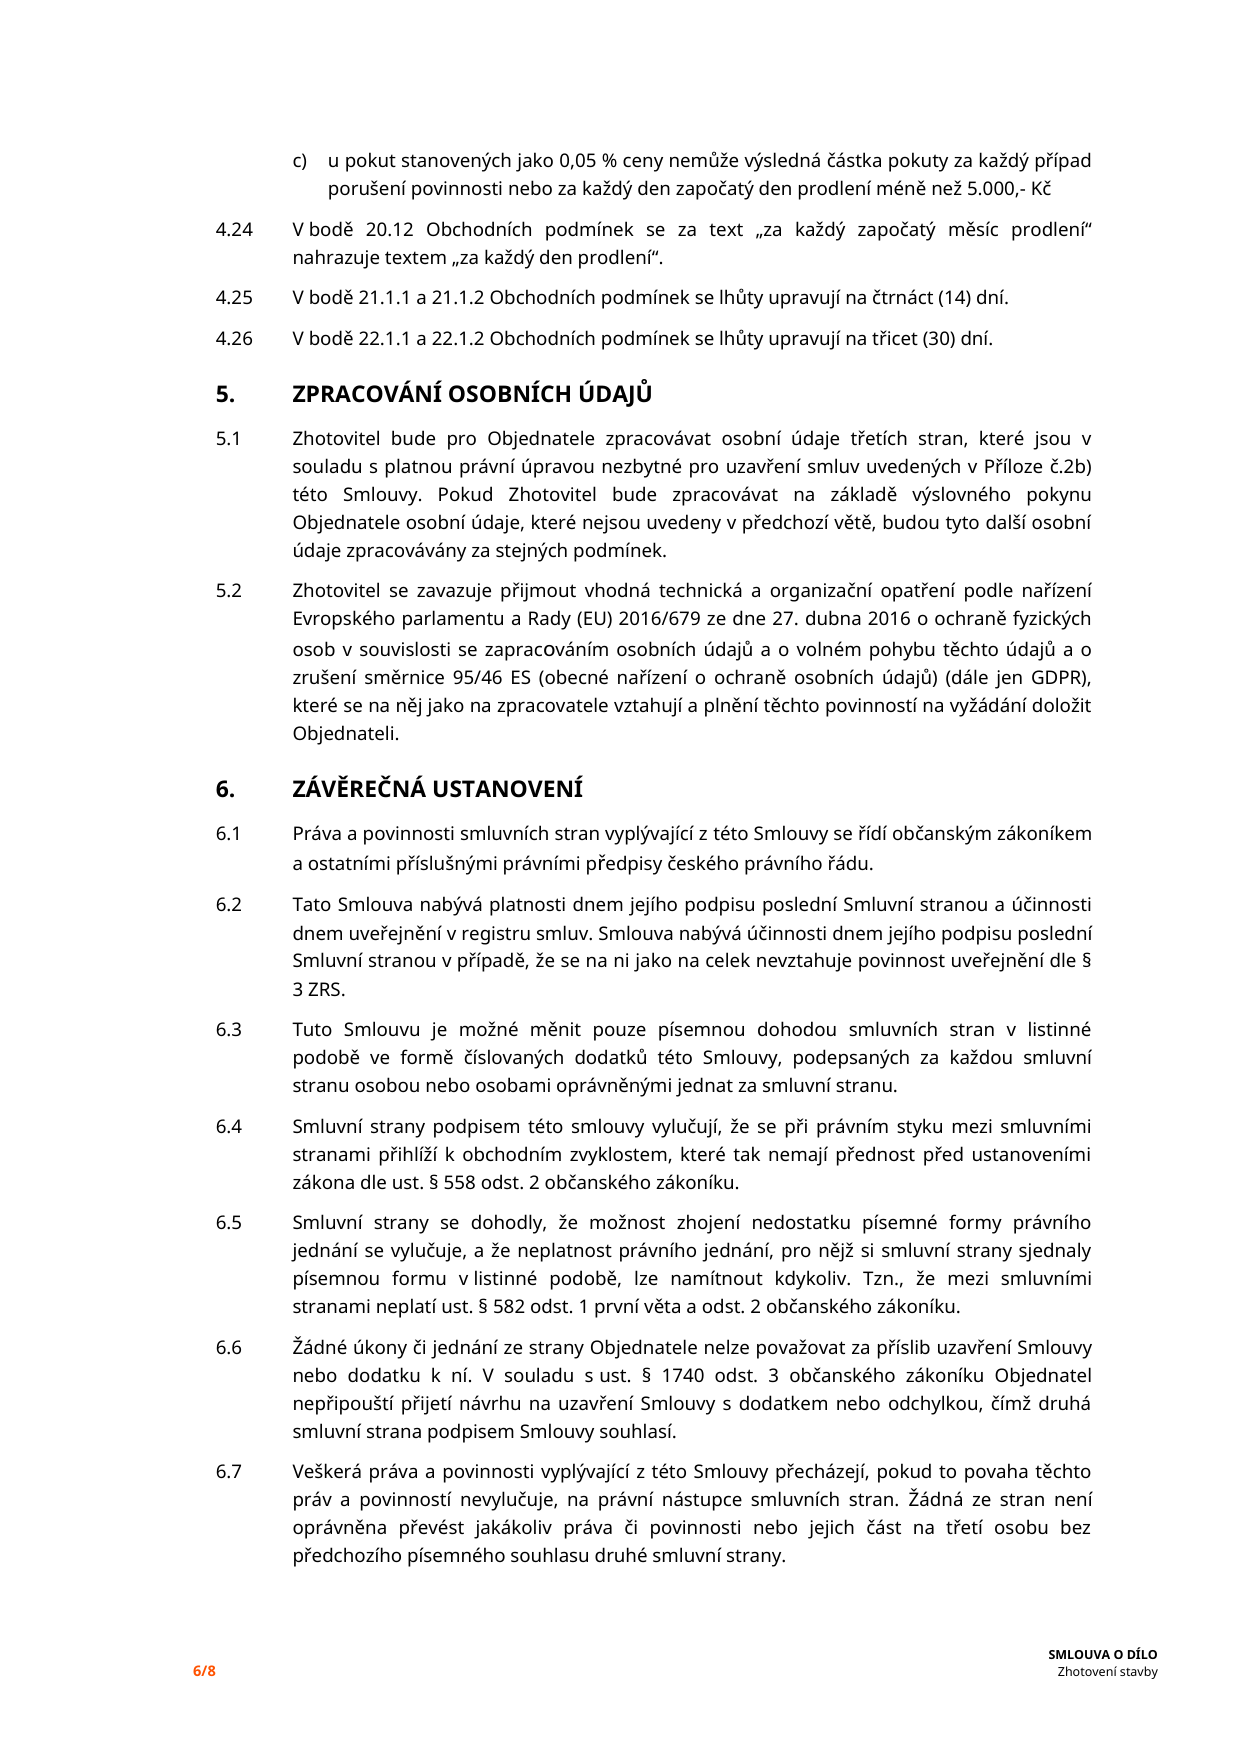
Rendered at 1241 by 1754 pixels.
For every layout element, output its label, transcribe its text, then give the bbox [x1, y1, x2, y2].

text ZPRACOVÁNÍ OSOBNÍCH ÚDAJŮ [216, 378, 1093, 409]
text Tato Smlouva nabývá platnosti dnem jejího podpisu poslední Smluvní stranou a účinnosti dnem uveřejnění v registru smluv. Smlouva nabývá účinnosti dnem jejího podpisu poslední Smluvní stranou v případě, že se na ni jako na celek nevztahuje povinnost uveřejnění dle § 3 ZRS. [216, 892, 1093, 1001]
text V bodě 22.1.1 a 22.1.2 Obchodních podmínek se lhůty upravují na třicet (30) dní. [216, 325, 1093, 351]
text V bodě 20.12 Obchodních podmínek se za text „za každý započatý měsíc prodlení“ nahrazuje textem „za každý den prodlení“. [216, 216, 1093, 269]
text Zhotovitel se zavazuje přijmout vhodná technická a organizační opatření podle nařízení Evropského parlamentu a Rady (EU) 2016/679 ze dne 27. dubna 2016 o ochraně fyzických osob v souvislosti se zapracováním osobních údajů a o volném pohybu těchto údajů a o zrušení směrnice 95/46 ES (obecné nařízení o ochraně osobních údajů) (dále jen GDPR), které se na něj jako na zpracovatele vztahují a plnění těchto povinností na vyžádání doložit Objednateli. [216, 578, 1093, 746]
text V bodě 21.1.1 a 21.1.2 Obchodních podmínek se lhůty upravují na čtrnáct (14) dní. [216, 284, 1093, 310]
text Žádné úkony či jednání ze strany Objednatele nelze považovat za příslib uzavření Smlouvy nebo dodatku k ní. V souladu s ust. § 1740 odst. 3 občanského zákoníku Objednatel nepřipouští přijetí návrhu na uzavření Smlouvy s dodatkem nebo odchylkou, čímž druhá smluvní strana podpisem Smlouvy souhlasí. [216, 1334, 1093, 1444]
text Smluvní strany se dohodly, že možnost zhojení nedostatku písemné formy právního jednání se vylučuje, a že neplatnost právního jednání, pro nějž si smluvní strany sjednaly písemnou formu v listinné podobě, lze namítnout kdykoliv. Tzn., že mezi smluvními stranami neplatí ust. § 582 odst. 1 první věta a odst. 2 občanského zákoníku. [216, 1209, 1093, 1319]
text u pokut stanovených jako 0,05 % ceny nemůže výsledná částka pokuty za každý případ porušení povinnosti nebo za každý den započatý den prodlení méně než 5.000,- Kč [292, 147, 1093, 201]
text Práva a povinnosti smluvních stran vyplývající z této Smlouvy se řídí občanským zákoníkem a ostatními příslušnými právními předpisy českého právního řádu. [216, 820, 1093, 877]
text ZÁVĚREČNÁ USTANOVENÍ [216, 773, 1093, 805]
text Veškerá práva a povinnosti vyplývající z této Smlouvy přecházejí, pokud to povaha těchto práv a povinností nevylučuje, na právní nástupce smluvních stran. Žádná ze stran není oprávněna převést jakákoliv práva či povinnosti nebo jejich část na třetí osobu bez předchozího písemného souhlasu druhé smluvní strany. [216, 1459, 1093, 1568]
text Smluvní strany podpisem této smlouvy vylučují, že se při právním styku mezi smluvními stranami přihlíží k obchodním zvyklostem, které tak nemají přednost před ustanoveními zákona dle ust. § 558 odst. 2 občanského zákoníku. [216, 1113, 1093, 1194]
text Tuto Smlouvu je možné měnit pouze písemnou dohodou smluvních stran v listinné podobě ve formě číslovaných dodatků této Smlouvy, podepsaných za každou smluvní stranu osobou nebo osobami oprávněnými jednat za smluvní stranu. [216, 1016, 1093, 1098]
text Zhotovitel bude pro Objednatele zpracovávat osobní údaje třetích stran, které jsou v souladu s platnou právní úpravou nezbytné pro uzavření smluv uvedených v Příloze č.2b) této Smlouvy. Pokud Zhotovitel bude zpracovávat na základě výslovného pokynu Objednatele osobní údaje, které nejsou uvedeny v předchozí větě, budou tyto další osobní údaje zpracovávány za stejných podmínek. [216, 425, 1093, 563]
